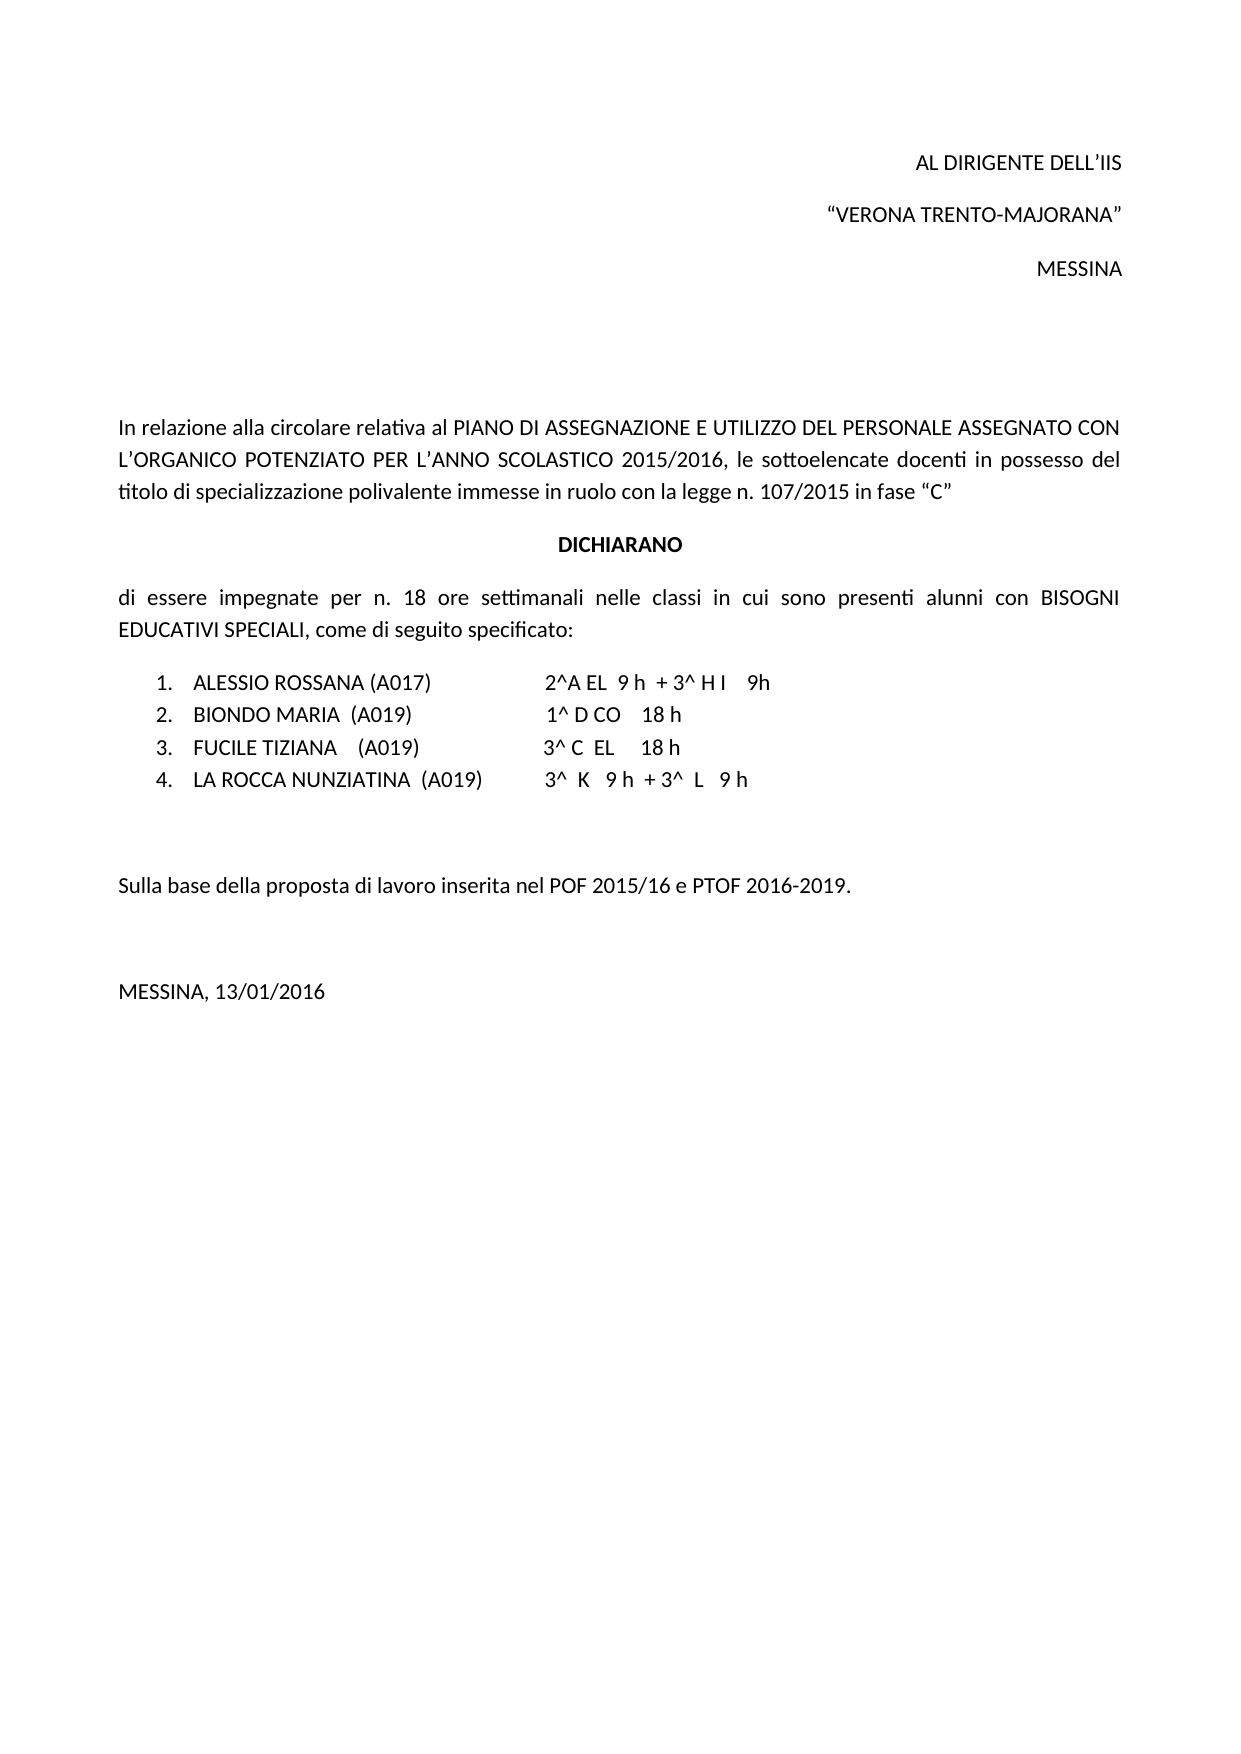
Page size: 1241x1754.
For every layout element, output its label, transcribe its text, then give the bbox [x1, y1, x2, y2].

text DICHIARANO [118, 530, 1122, 558]
text MESSINA [118, 254, 1122, 282]
text di essere impegnate per n. 18 ore settimanali nelle classi in cui sono presenti alunni con BISOGNI EDUCATIVI SPECIALI, come di seguito specificato: [118, 583, 1122, 643]
list FUCILE TIZIANA (A019) 3^ C EL 18 h [156, 733, 1122, 761]
list LA ROCCA NUNZIATINA (A019) 3^ K 9 h + 3^ L 9 h [156, 765, 1122, 793]
text “VERONA TRENTO-MAJORANA” [118, 201, 1122, 229]
text Sulla base della proposta di lavoro inserita nel POF 2015/16 e PTOF 2016-2019. [118, 871, 1122, 899]
list BIONDO MARIA (A019) 1^ D CO 18 h [156, 701, 1122, 728]
text MESSINA, 13/01/2016 [118, 977, 1122, 1005]
list ALESSIO ROSSANA (A017) 2^A EL 9 h + 3^ H I 9h [156, 668, 1122, 696]
text In relazione alla circolare relativa al PIANO DI ASSEGNAZIONE E UTILIZZO DEL PERSONALE ASSEGNATO CON L’ORGANICO POTENZIATO PER L’ANNO SCOLASTICO 2015/2016, le sottoelencate docenti in possesso del titolo di specializzazione polivalente immesse in ruolo con la legge n. 107/2015 in fase “C” [118, 413, 1122, 505]
text AL DIRIGENTE DELL’IIS [118, 148, 1122, 176]
